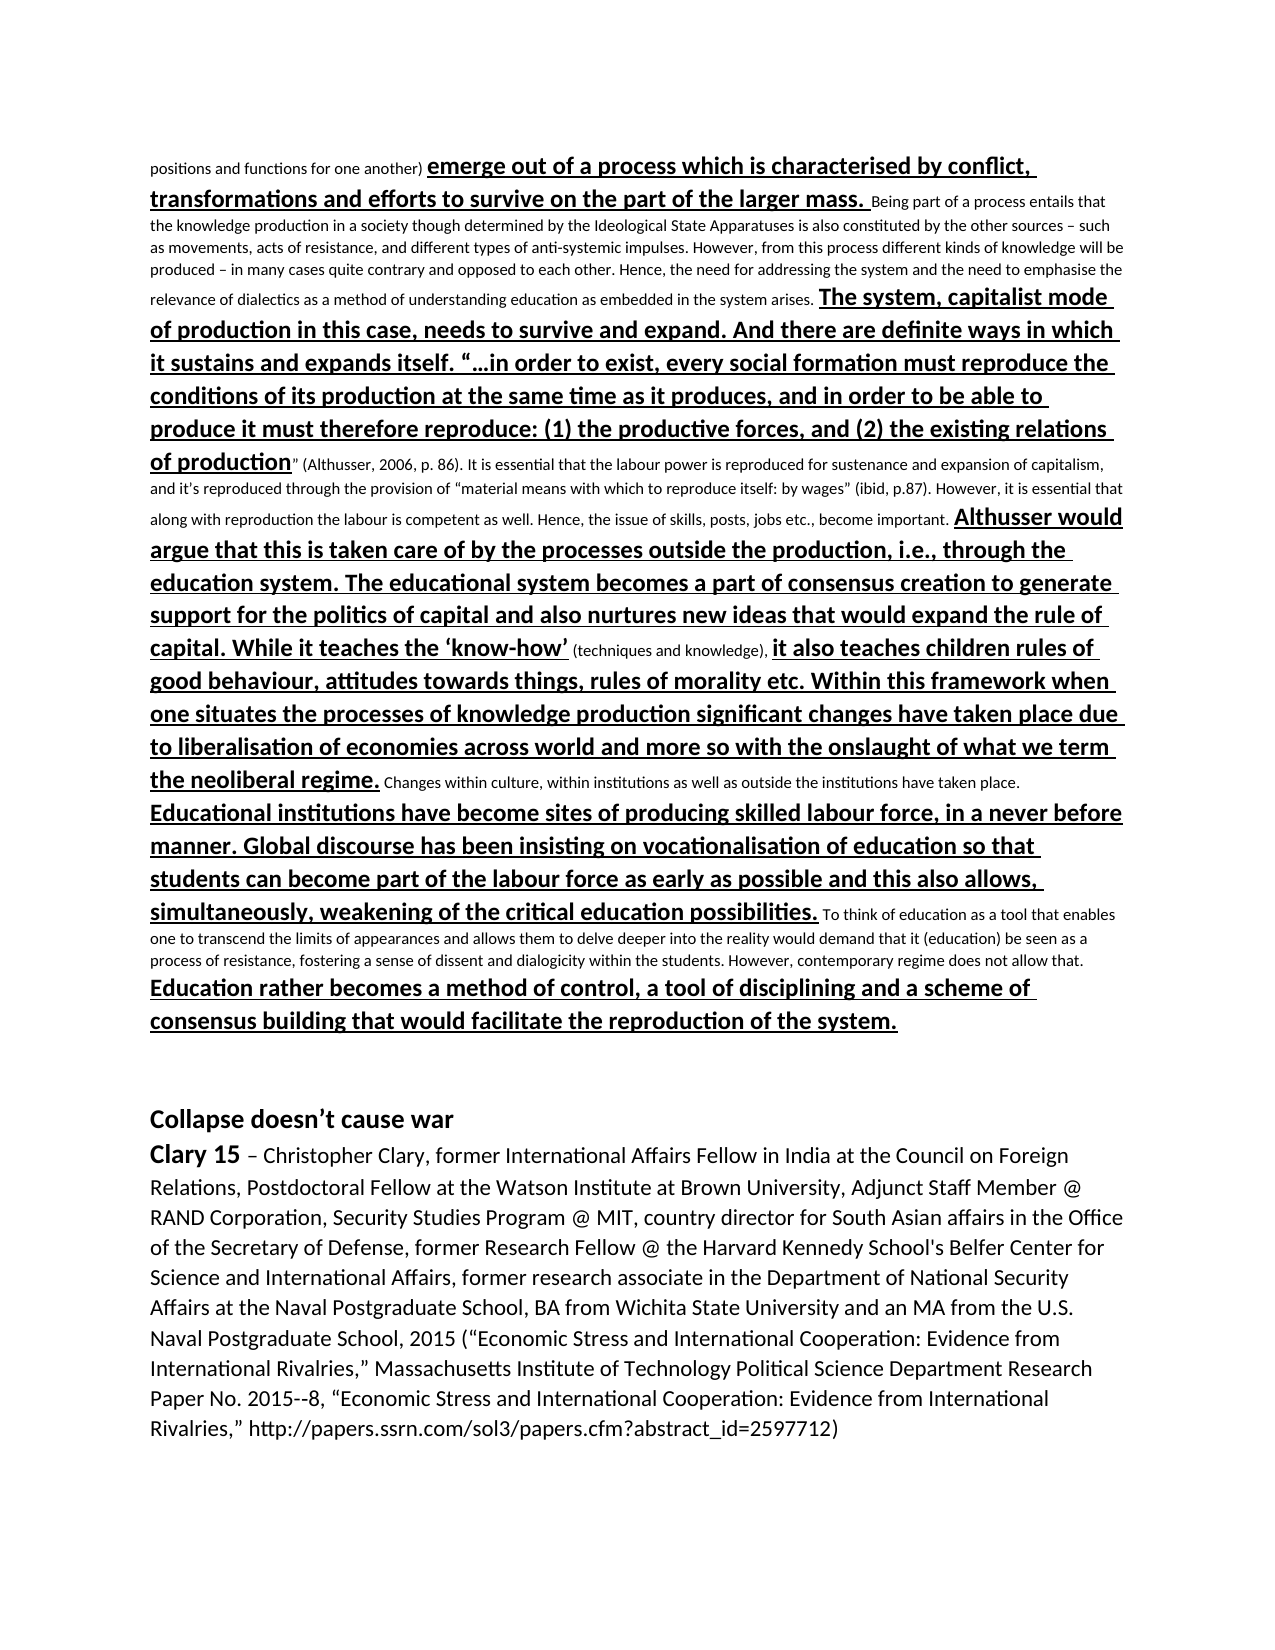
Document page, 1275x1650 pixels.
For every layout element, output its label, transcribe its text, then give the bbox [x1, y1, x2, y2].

text Clary 15 – Christopher Clary, former International Affairs Fellow in India at the Council on Foreign Relations, Postdoctoral Fellow at the Watson Institute at Brown University, Adjunct Staff Member @ RAND Corporation, Security Studies Program @ MIT, country director for South Asian affairs in the Office of the Secretary of Defense, former Research Fellow @ the Harvard Kennedy School's Belfer Center for Science and International Affairs, former research associate in the Department of National Security Affairs at the Naval Postgraduate School, BA from Wichita State University and an MA from the U.S. Naval Postgraduate School, 2015 (“Economic Stress and International Cooperation: Evidence from International Rivalries,” Massachusetts Institute of Technology Political Science Department Research Paper No. 2015-­‐8, “Economic Stress and International Cooperation: Evidence from International Rivalries,” http://papers.ssrn.com/sol3/papers.cfm?abstract_id=2597712) [150, 1137, 1125, 1442]
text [150, 150, 1125, 724]
subtitle Collapse doesn’t cause war [150, 1102, 1125, 1135]
